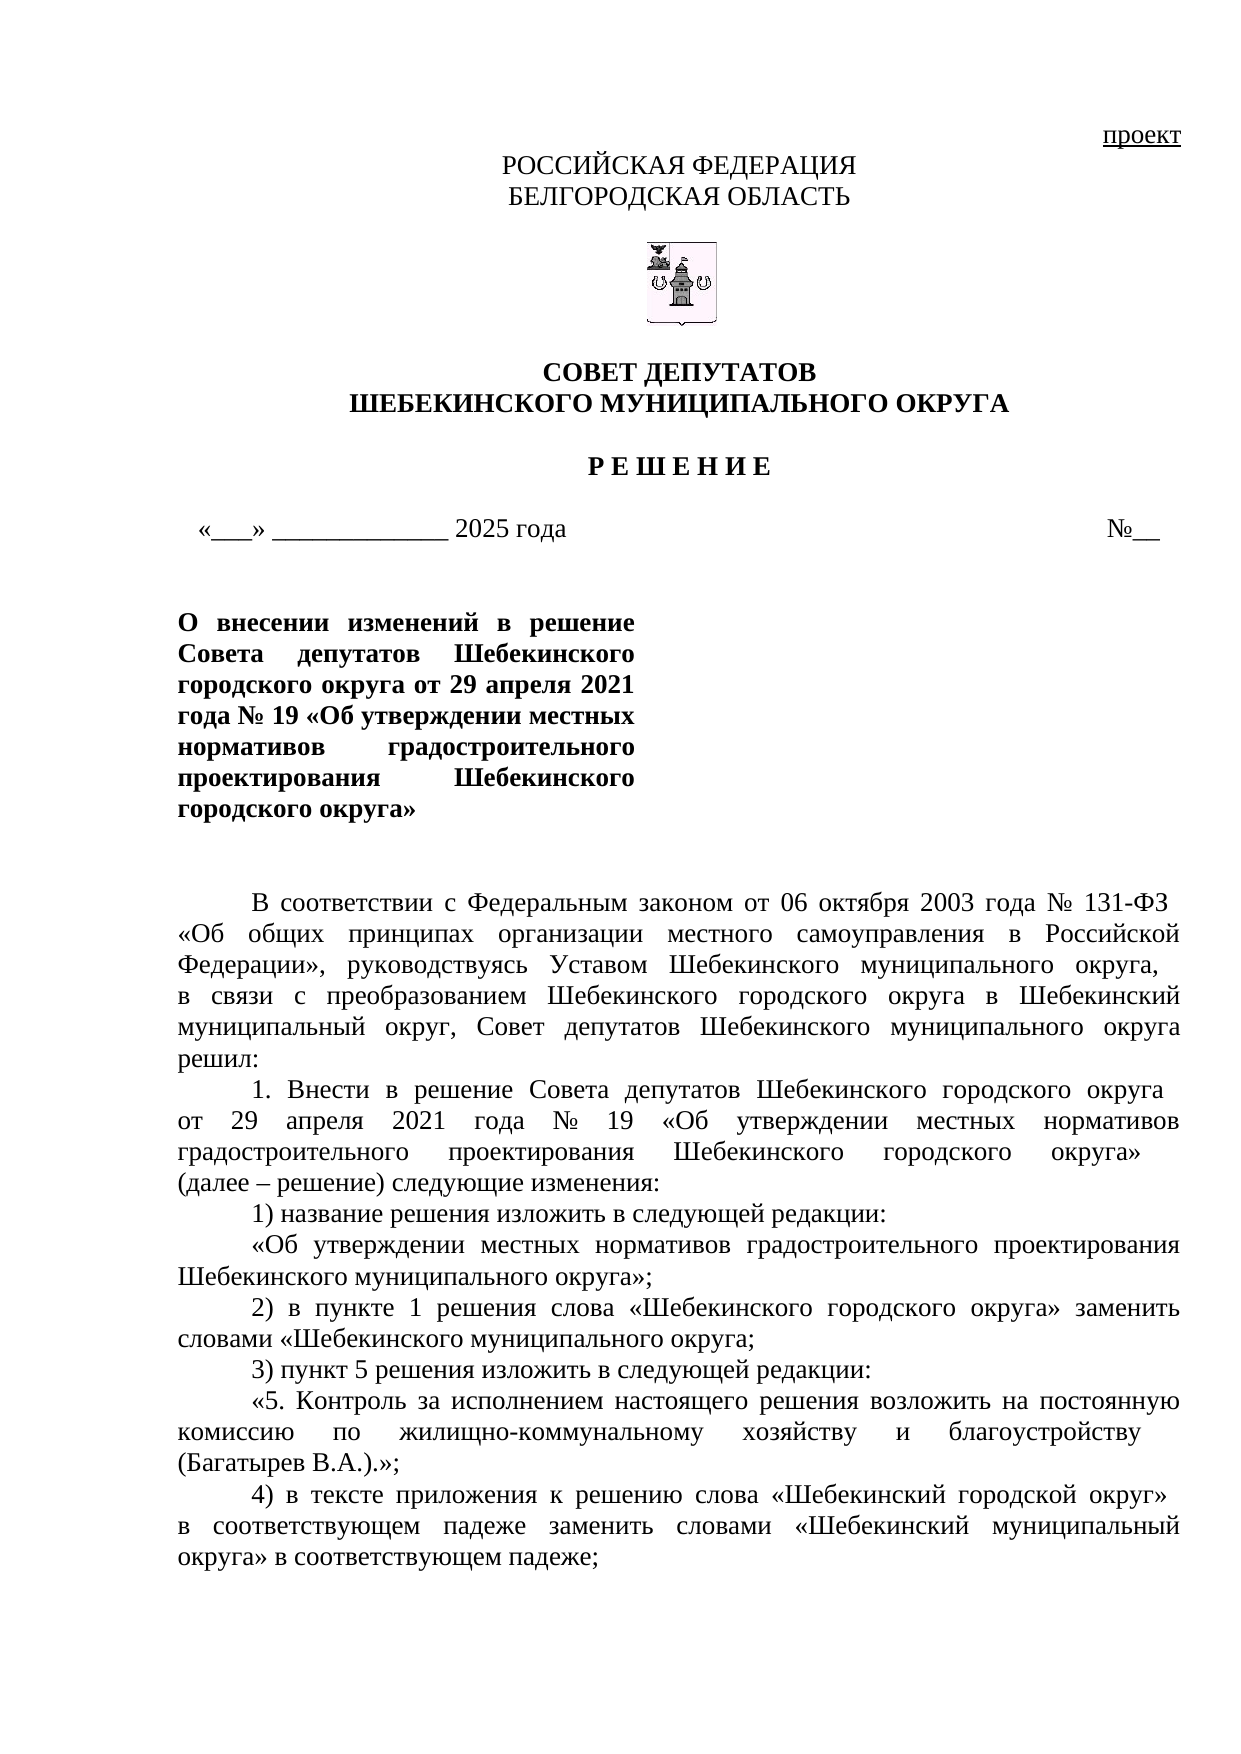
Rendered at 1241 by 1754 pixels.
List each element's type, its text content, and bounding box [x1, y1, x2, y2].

text 3) пункт 5 решения изложить в следующей редакции: [177, 1353, 1181, 1384]
text Р Е Ш Е Н И Е [177, 450, 1181, 481]
text ШЕБЕКИНСКОГО МУНИЦИПАЛЬНОГО ОКРУГА [177, 388, 1181, 419]
text РОССИЙСКАЯ ФЕДЕРАЦИЯ [177, 149, 1181, 180]
text проект [177, 118, 1181, 149]
text «___» _____________ 2025 года №__ [177, 512, 1181, 543]
text В соответствии с Федеральным законом от 06 октября 2003 года № 131-ФЗ «Об общих принципах организации местного самоуправления в Российской Федерации», руководствуясь Уставом Шебекинского муниципального округа, в связи с преобразованием Шебекинского городского округа в Шебекинский муниципальный округ, Совет депутатов Шебекинского муниципального округа решил: [177, 886, 1181, 1073]
picture [647, 242, 717, 326]
text «Об утверждении местных нормативов градостроительного проектирования Шебекинского муниципального округа»; [177, 1228, 1181, 1291]
text 1) название решения изложить в следующей редакции: [177, 1197, 1181, 1228]
text СОВЕТ ДЕПУТАТОВ [177, 356, 1181, 388]
text «5. Контроль за исполнением настоящего решения возложить на постоянную комиссию по жилищно-коммунальному хозяйству и благоустройству (Багатырев В.А.).»; [177, 1384, 1181, 1478]
text 1. Внести в решение Совета депутатов Шебекинского городского округа от 29 апреля 2021 года № 19 «Об утверждении местных нормативов градостроительного проектирования Шебекинского городского округа» (далее – решение) следующие изменения: [177, 1073, 1181, 1197]
text 4) в тексте приложения к решению слова «Шебекинский городской округ» в соответствующем падеже заменить словами «Шебекинский муниципальный округа» в соответствующем падеже; [177, 1478, 1181, 1571]
text БЕЛГОРОДСКАЯ ОБЛАСТЬ [177, 180, 1181, 212]
text 2) в пункте 1 решения слова «Шебекинского городского округа» заменить словами «Шебекинского муниципального округа; [177, 1291, 1181, 1353]
text О внесении изменений в решение Совета депутатов Шебекинского городского округа от 29 апреля 2021 года № 19 «Об утверждении местных нормативов градостроительного проектирования Шебекинского городского округа» [177, 606, 635, 824]
